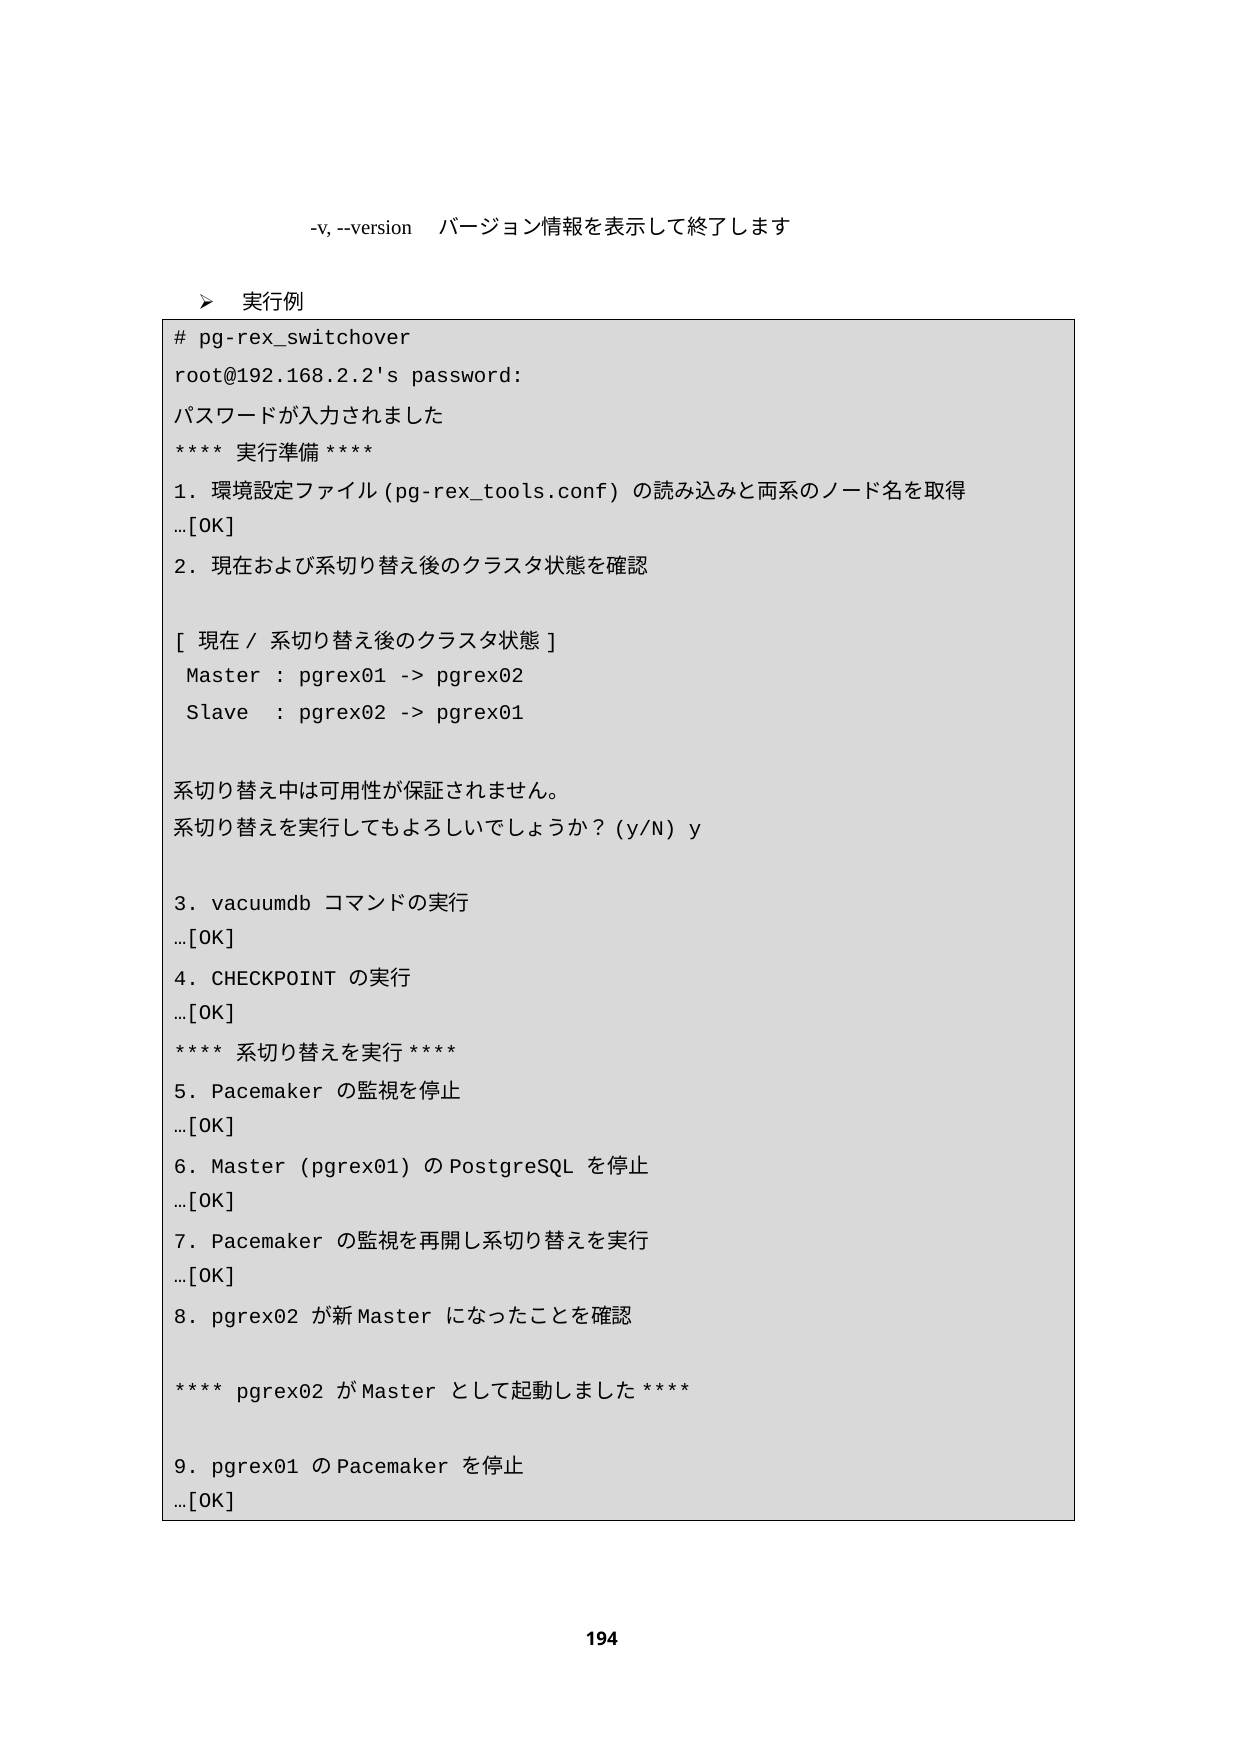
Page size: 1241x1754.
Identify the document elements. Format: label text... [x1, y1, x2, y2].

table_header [163, 320, 1074, 1520]
text -v, --version バージョン情報を表示して終了します [177, 207, 1054, 244]
list 実行例 [198, 282, 1054, 319]
